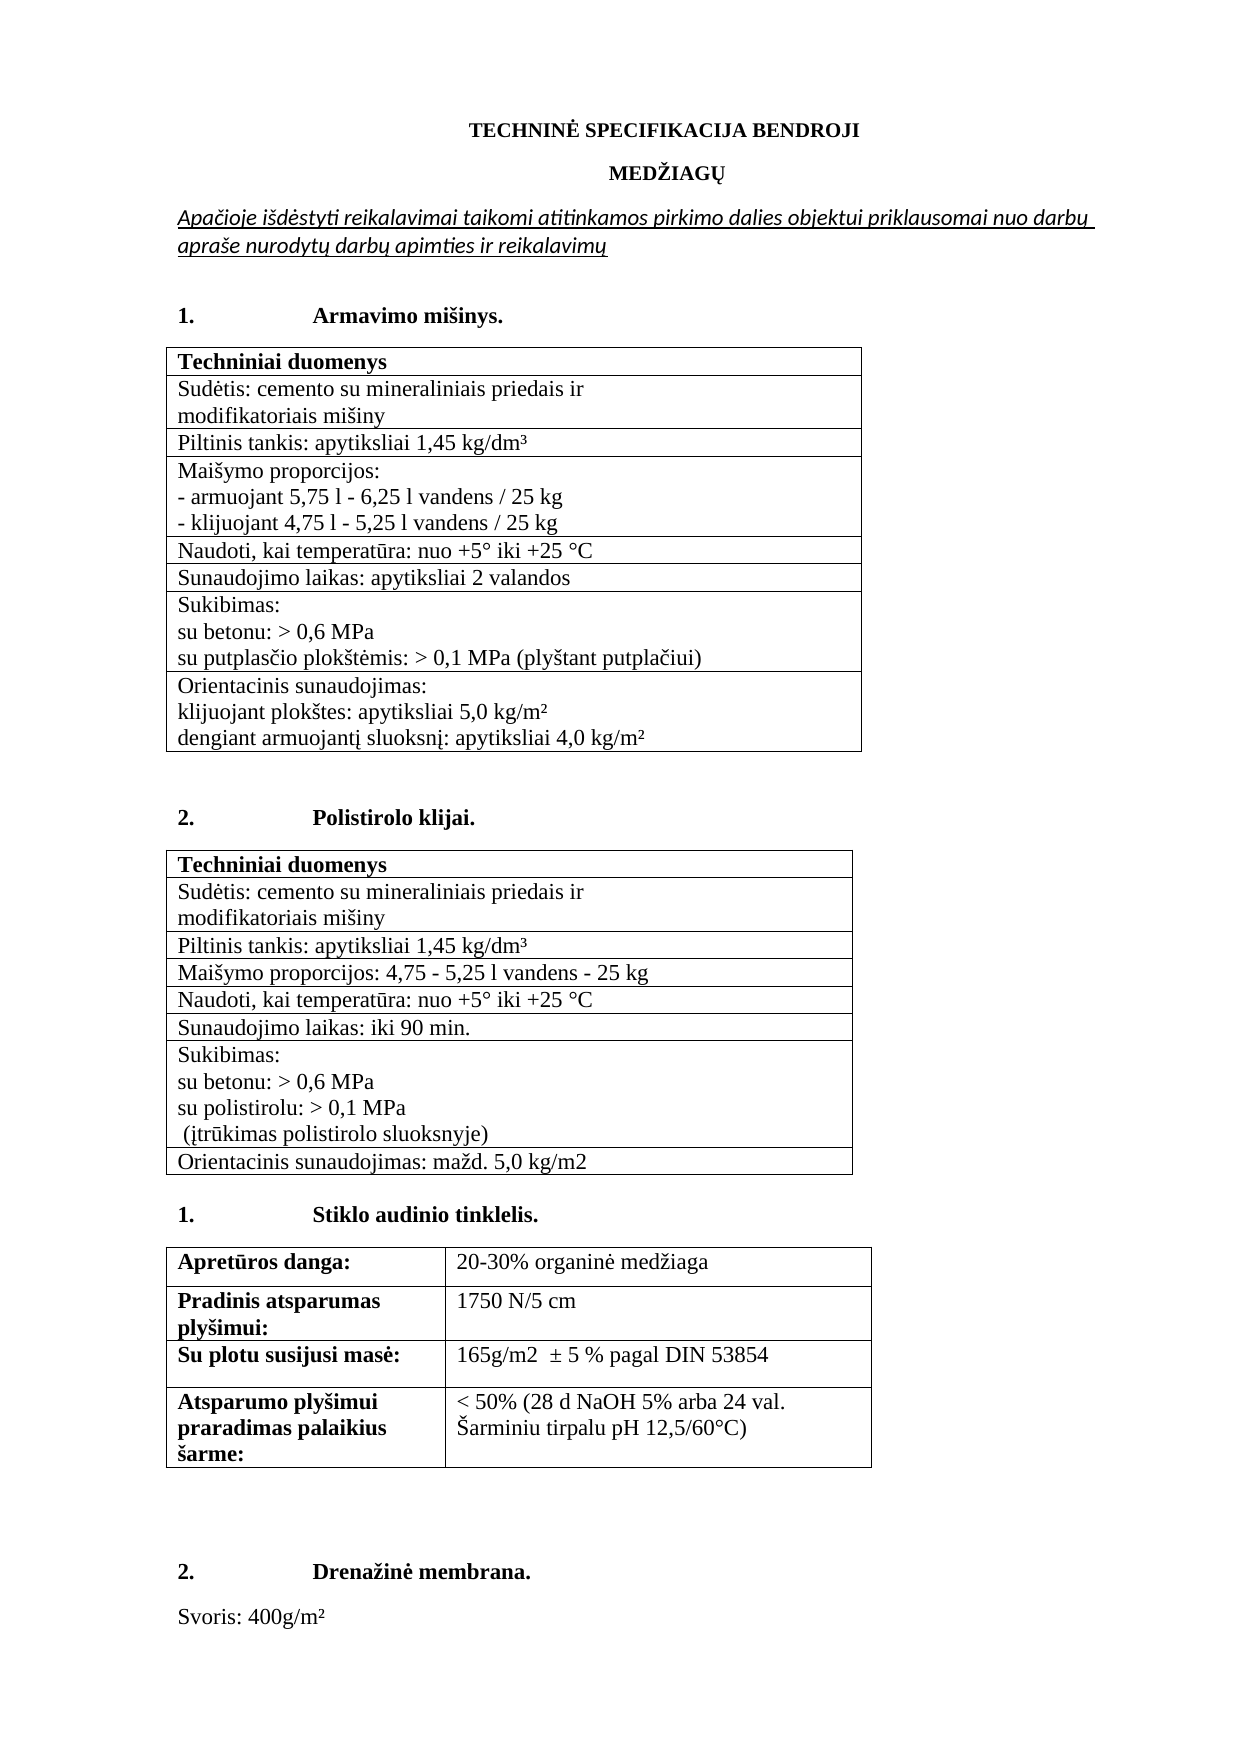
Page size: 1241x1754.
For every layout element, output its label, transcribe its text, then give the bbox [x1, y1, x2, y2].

table_cell Pradinis atsparumas plyšimui: [167, 1287, 445, 1340]
table_cell Sunaudojimo laikas: apytiksliai 2 valandos [167, 564, 861, 591]
table_cell < 50% (28 d NaOH 5% arba 24 val. Šarminiu tirpalu pH 12,5/60°C) [446, 1388, 871, 1467]
table_cell Sudėtis: cemento su mineraliniais priedais ir modifikatoriais mišiny [167, 878, 852, 931]
table_cell Naudoti, kai temperatūra: nuo +5° iki +25 °C [167, 987, 852, 1013]
table_header Techniniai duomenys [167, 851, 852, 877]
text Apačioje išdėstyti reikalavimai taikomi atitinkamos pirkimo dalies objektui priklausomai nuo darbų apraše nurodytų darbų apimties ir reikalavimų [177, 203, 1152, 259]
table_cell Naudoti, kai temperatūra: nuo +5° iki +25 °C [167, 537, 861, 563]
table_cell Sunaudojimo laikas: iki 90 min. [167, 1014, 852, 1040]
table_cell Sudėtis: cemento su mineraliniais priedais ir modifikatoriais mišiny [167, 376, 861, 428]
table_cell Orientacinis sunaudojimas: mažd. 5,0 kg/m2 [167, 1148, 852, 1174]
table_cell Maišymo proporcijos: 4,75 - 5,25 l vandens - 25 kg [167, 959, 852, 986]
list Polistirolo klijai. [177, 804, 1152, 831]
table_cell Orientacinis sunaudojimas: klijuojant plokštes: apytiksliai 5,0 kg/m² dengiant armuojantį sluoksnį: apytiksliai 4,0 kg/m² [167, 672, 861, 751]
table_cell Sukibimas: su betonu: > 0,6 MPa su polistirolu: > 0,1 MPa (įtrūkimas polistirolo sluoksnyje) [167, 1041, 852, 1147]
table_cell Maišymo proporcijos: - armuojant 5,75 l - 6,25 l vandens / 25 kg - klijuojant 4,75 l - 5,25 l vandens / 25 kg [167, 457, 861, 536]
table_cell 165g/m2 ± 5 % pagal DIN 53854 [446, 1341, 871, 1387]
table_cell Sukibimas: su betonu: > 0,6 MPa su putplasčio plokštėmis: > 0,1 MPa (plyštant putplačiui) [167, 592, 861, 671]
table_header Techniniai duomenys [167, 348, 861, 374]
list Stiklo audinio tinklelis. [177, 1202, 1152, 1228]
table_header 20-30% organinė medžiaga [446, 1248, 871, 1286]
table_cell Piltinis tankis: apytiksliai 1,45 kg/dm³ [167, 932, 852, 958]
table_cell Su plotu susijusi masė: [167, 1341, 445, 1387]
table_header Apretūros danga: [167, 1248, 445, 1286]
list Armavimo mišinys. [177, 302, 1152, 328]
table_cell Atsparumo plyšimui praradimas palaikius šarme: [167, 1388, 445, 1467]
table_cell 1750 N/5 cm [446, 1287, 871, 1340]
text Svoris: 400g/m² [177, 1603, 1152, 1629]
text TECHNINĖ SPECIFIKACIJA BENDROJI [177, 118, 1152, 142]
list Drenažinė membrana. [177, 1558, 1152, 1584]
text MEDŽIAGŲ [177, 161, 1152, 185]
table_cell Piltinis tankis: apytiksliai 1,45 kg/dm³ [167, 429, 861, 456]
